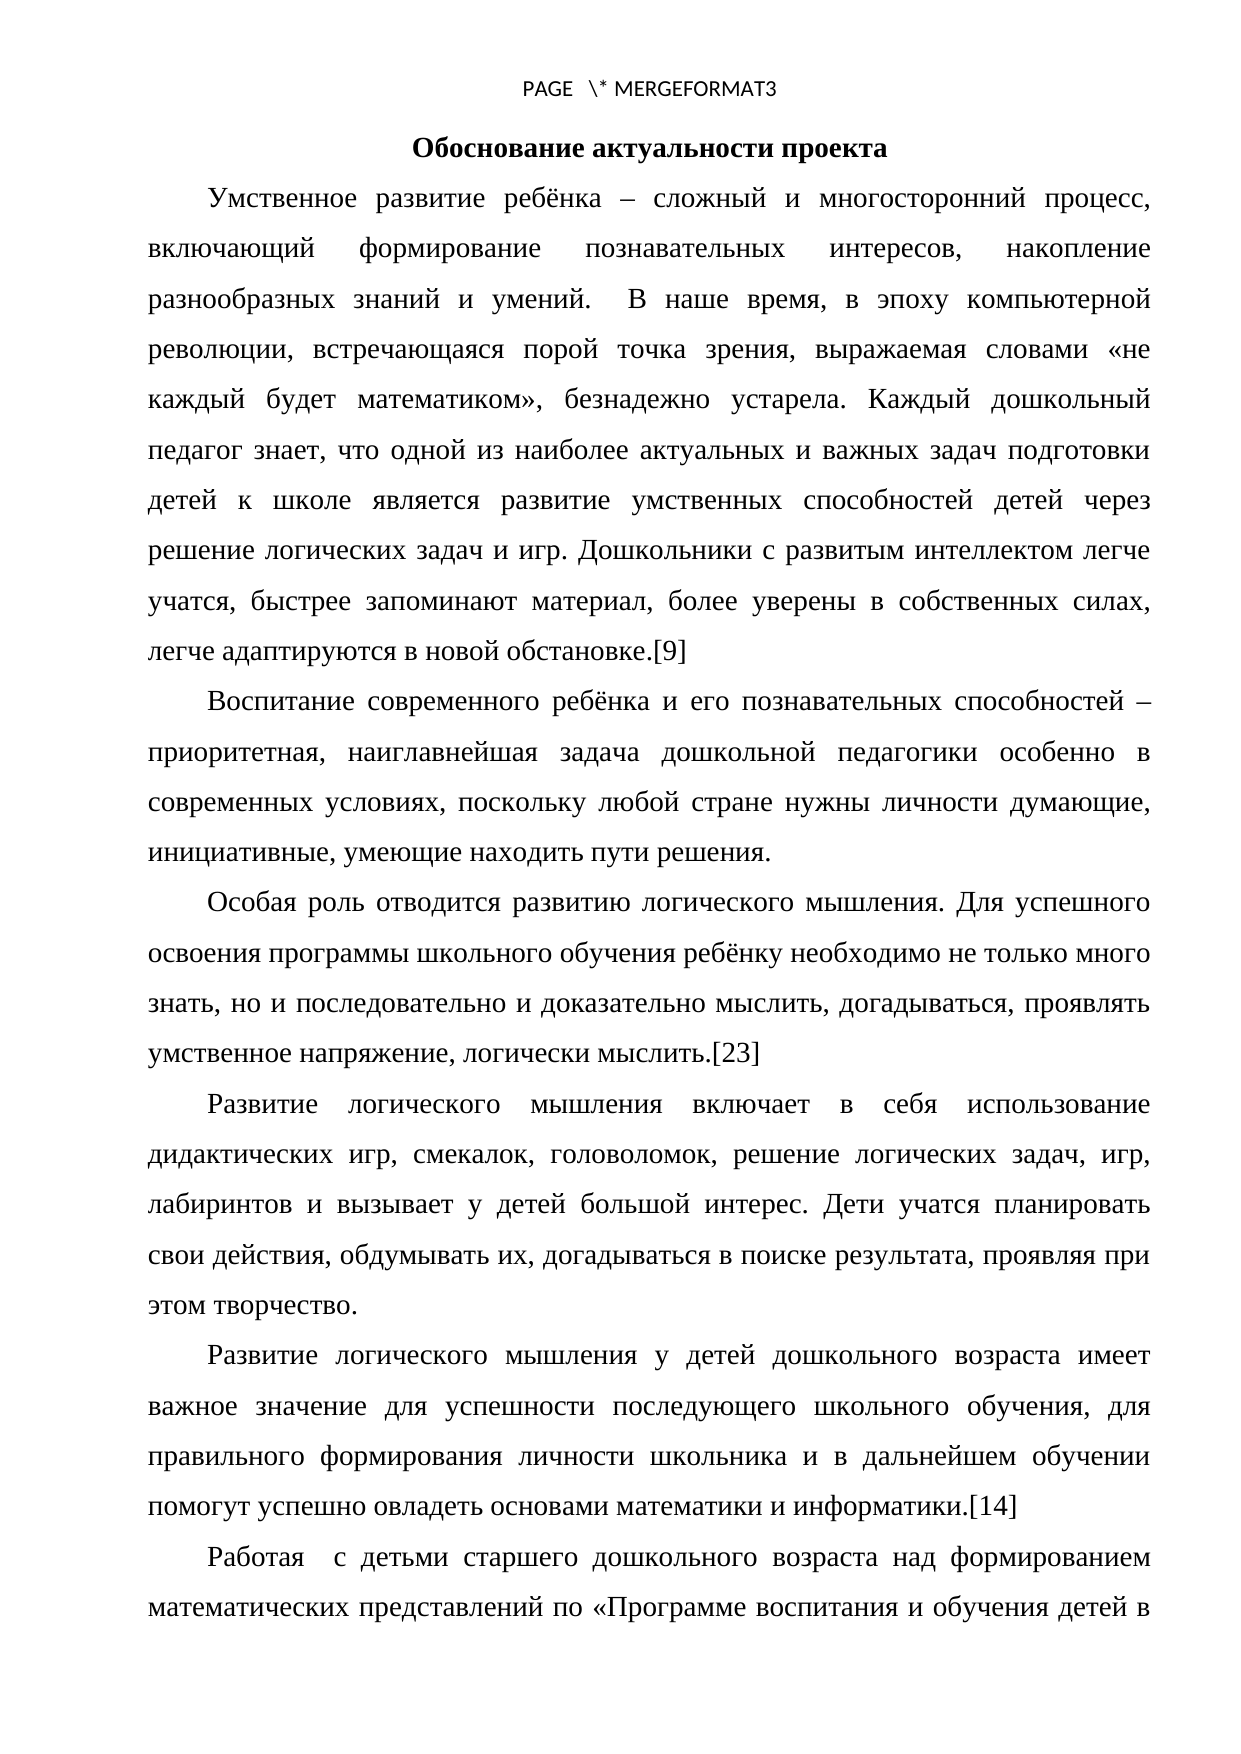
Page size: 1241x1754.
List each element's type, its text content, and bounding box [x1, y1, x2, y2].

text Воспитание современного ребёнка и его познавательных способностей – приоритетная, наиглавнейшая задача дошкольной педагогики особенно в современных условиях, поскольку любой стране нужны личности думающие, инициативные, умеющие находить пути решения. [148, 683, 1152, 868]
text Умственное развитие ребёнка – сложный и многосторонний процесс, включающий формирование познавательных интересов, накопление разнообразных знаний и умений. В наше время, в эпоху компьютерной революции, встречающаяся порой точка зрения, выражаемая словами «не каждый будет математиком», безнадежно устарела. Каждый дошкольный педагог знает, что одной из наиболее актуальных и важных задач подготовки детей к школе является развитие умственных способностей детей через решение логических задач и игр. Дошкольники с развитым интеллектом легче учатся, быстрее запоминают материал, более уверены в собственных силах, легче адаптируются в новой обстановке.[9] [148, 180, 1152, 667]
text Развитие логического мышления включает в себя использование дидактических игр, смекалок, головоломок, решение логических задач, игр, лабиринтов и вызывает у детей большой интерес. Дети учатся планировать свои действия, обдумывать их, догадываться в поиске результата, проявляя при этом творчество. [148, 1086, 1152, 1321]
text Обоснование актуальности проекта [148, 130, 1152, 163]
text Развитие логического мышления у детей дошкольного возраста имеет важное значение для успешности последующего школьного обучения, для правильного формирования личности школьника и в дальнейшем обучении помогут успешно овладеть основами математики и информатики.[14] [148, 1337, 1152, 1522]
text Особая роль отводится развитию логического мышления. Для успешного освоения программы школьного обучения ребёнку необходимо не только много знать, но и последовательно и доказательно мыслить, догадываться, проявлять умственное напряжение, логически мыслить.[23] [148, 884, 1152, 1069]
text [148, 1539, 1152, 1622]
